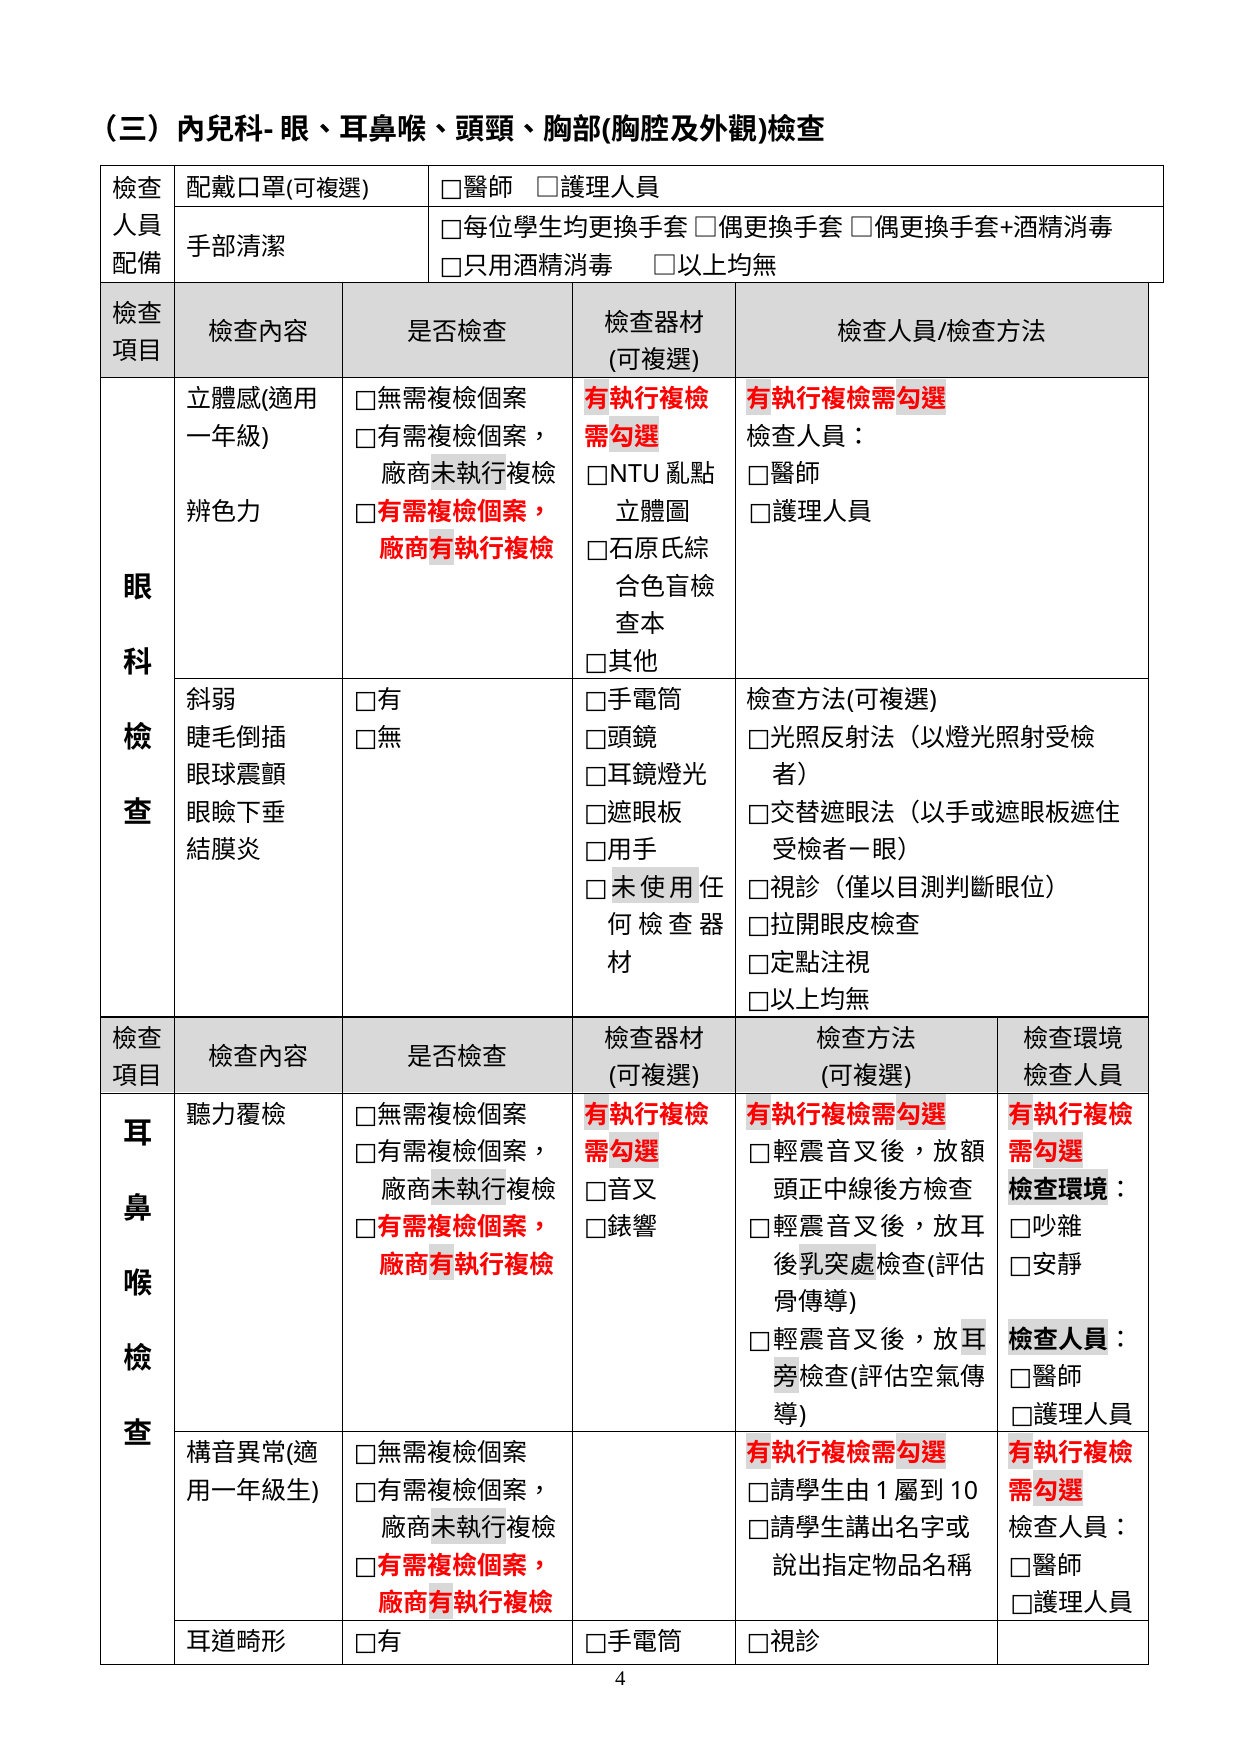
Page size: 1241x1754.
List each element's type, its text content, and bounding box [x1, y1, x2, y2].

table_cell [573, 1621, 735, 1663]
table_cell □無需複檢個案 □有需複檢個案，廠商未執行複檢 □有需複檢個案，廠商有執行複檢 [343, 1094, 572, 1431]
table_cell □每位學生均更換手套 □偶更換手套 □偶更換手套+酒精消毒 □只用酒精消毒 □以上均無 [429, 207, 1163, 282]
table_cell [175, 1621, 342, 1663]
table_header 配戴口罩(可複選) [175, 166, 428, 206]
table_cell 構音異常(適用一年級生) [175, 1432, 342, 1619]
table_cell [998, 1621, 1148, 1663]
table_cell 耳鼻喉檢查 [101, 1094, 174, 1663]
table_cell □手電筒 □頭鏡 □耳鏡燈光 □遮眼板 □用手 □未使用任何檢查器材 [573, 679, 735, 1016]
table_cell [573, 1432, 735, 1619]
table_cell 立體感(適用一年級) 辨色力 [175, 378, 342, 678]
table_cell 斜弱 睫毛倒插 眼球震顫 眼瞼下垂 結膜炎 [175, 679, 342, 1016]
table_cell □有 □無 [343, 1621, 572, 1663]
table_cell 檢查環境 檢查人員 [998, 1018, 1148, 1092]
table_header 檢查人員配備 [101, 166, 174, 282]
table_cell 有執行複檢需勾選 □音叉 □錶響 [573, 1094, 735, 1431]
table_header □醫師 □護理人員 [429, 166, 1163, 206]
text （三）內兒科- 眼、耳鼻喉、頭頸、胸部(胸腔及外觀)檢查 [89, 89, 1152, 164]
table_cell □有 □無 [343, 679, 572, 1016]
table_cell 有執行複檢需勾選 檢查環境： □吵雜 □安靜 檢查人員： □醫師 □護理人員 [998, 1094, 1148, 1431]
table_cell 檢查方法(可複選) □光照反射法（以燈光照射受檢者） □交替遮眼法（以手或遮眼板遮住受檢者ㄧ眼） □視診（僅以目測判斷眼位） □拉開眼皮檢查 □定點注視 □以上均無 [736, 679, 1148, 1016]
table_cell 檢查器材 (可複選) [573, 1018, 735, 1092]
table_cell 檢查項目 [101, 283, 174, 377]
table_cell 是否檢查 [343, 1018, 572, 1092]
table_cell 聽力覆檢 [175, 1094, 342, 1431]
table_cell 眼科檢查 [101, 378, 174, 1016]
table_cell 是否檢查 [343, 283, 572, 377]
table_cell 手部清潔 [175, 207, 428, 282]
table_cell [736, 1621, 997, 1663]
table_cell 有執行複檢需勾選 □NTU亂點立體圖 □石原氏綜合色盲檢查本 □其他 [573, 378, 735, 678]
table_cell 檢查內容 [175, 1018, 342, 1092]
table_cell 有執行複檢需勾選 檢查人員： □醫師 □護理人員 [998, 1432, 1148, 1619]
table_cell □無需複檢個案 □有需複檢個案，廠商未執行複檢 □有需複檢個案，廠商有執行複檢 [343, 378, 572, 678]
table_cell 檢查項目 [101, 1018, 174, 1092]
table_cell 檢查內容 [175, 283, 342, 377]
table_cell 有執行複檢需勾選 □輕震音叉後，放額頭正中線後方檢查 □輕震音叉後，放耳後乳突處檢查(評估骨傳導) □輕震音叉後，放耳旁檢查(評估空氣傳導) [736, 1094, 997, 1431]
table_cell 檢查人員/檢查方法 [736, 283, 1148, 377]
table_cell 有執行複檢需勾選 檢查人員： □醫師 □護理人員 [736, 378, 1148, 678]
table_cell 檢查器材 (可複選) [573, 283, 735, 377]
table_cell 檢查方法 (可複選) [736, 1018, 997, 1092]
table_cell □無需複檢個案 □有需複檢個案，廠商未執行複檢 □有需複檢個案，廠商有執行複檢 [343, 1432, 572, 1619]
table_cell 有執行複檢需勾選 □請學生由1屬到10 □請學生講出名字或說出指定物品名稱 [736, 1432, 997, 1619]
